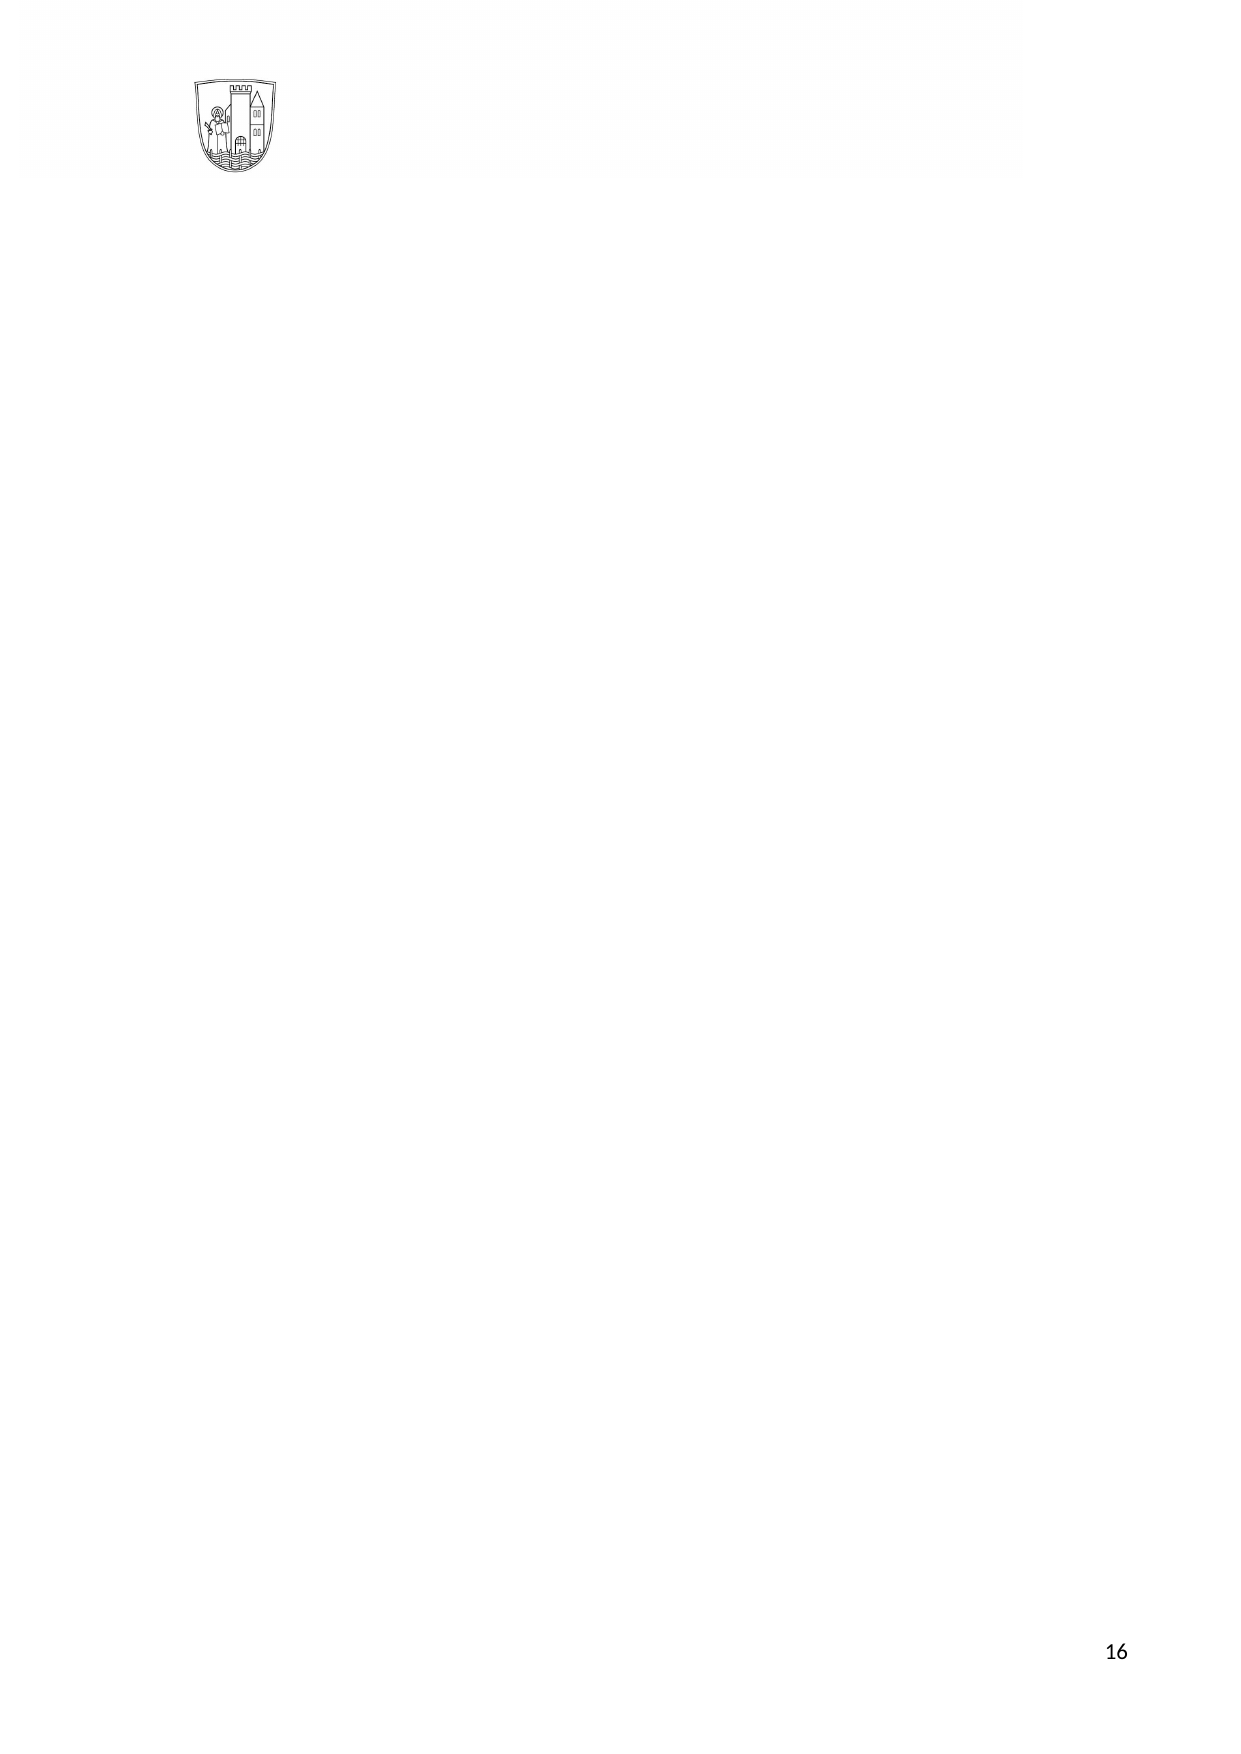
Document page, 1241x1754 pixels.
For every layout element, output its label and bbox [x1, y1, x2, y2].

picture [18, 0, 1024, 178]
